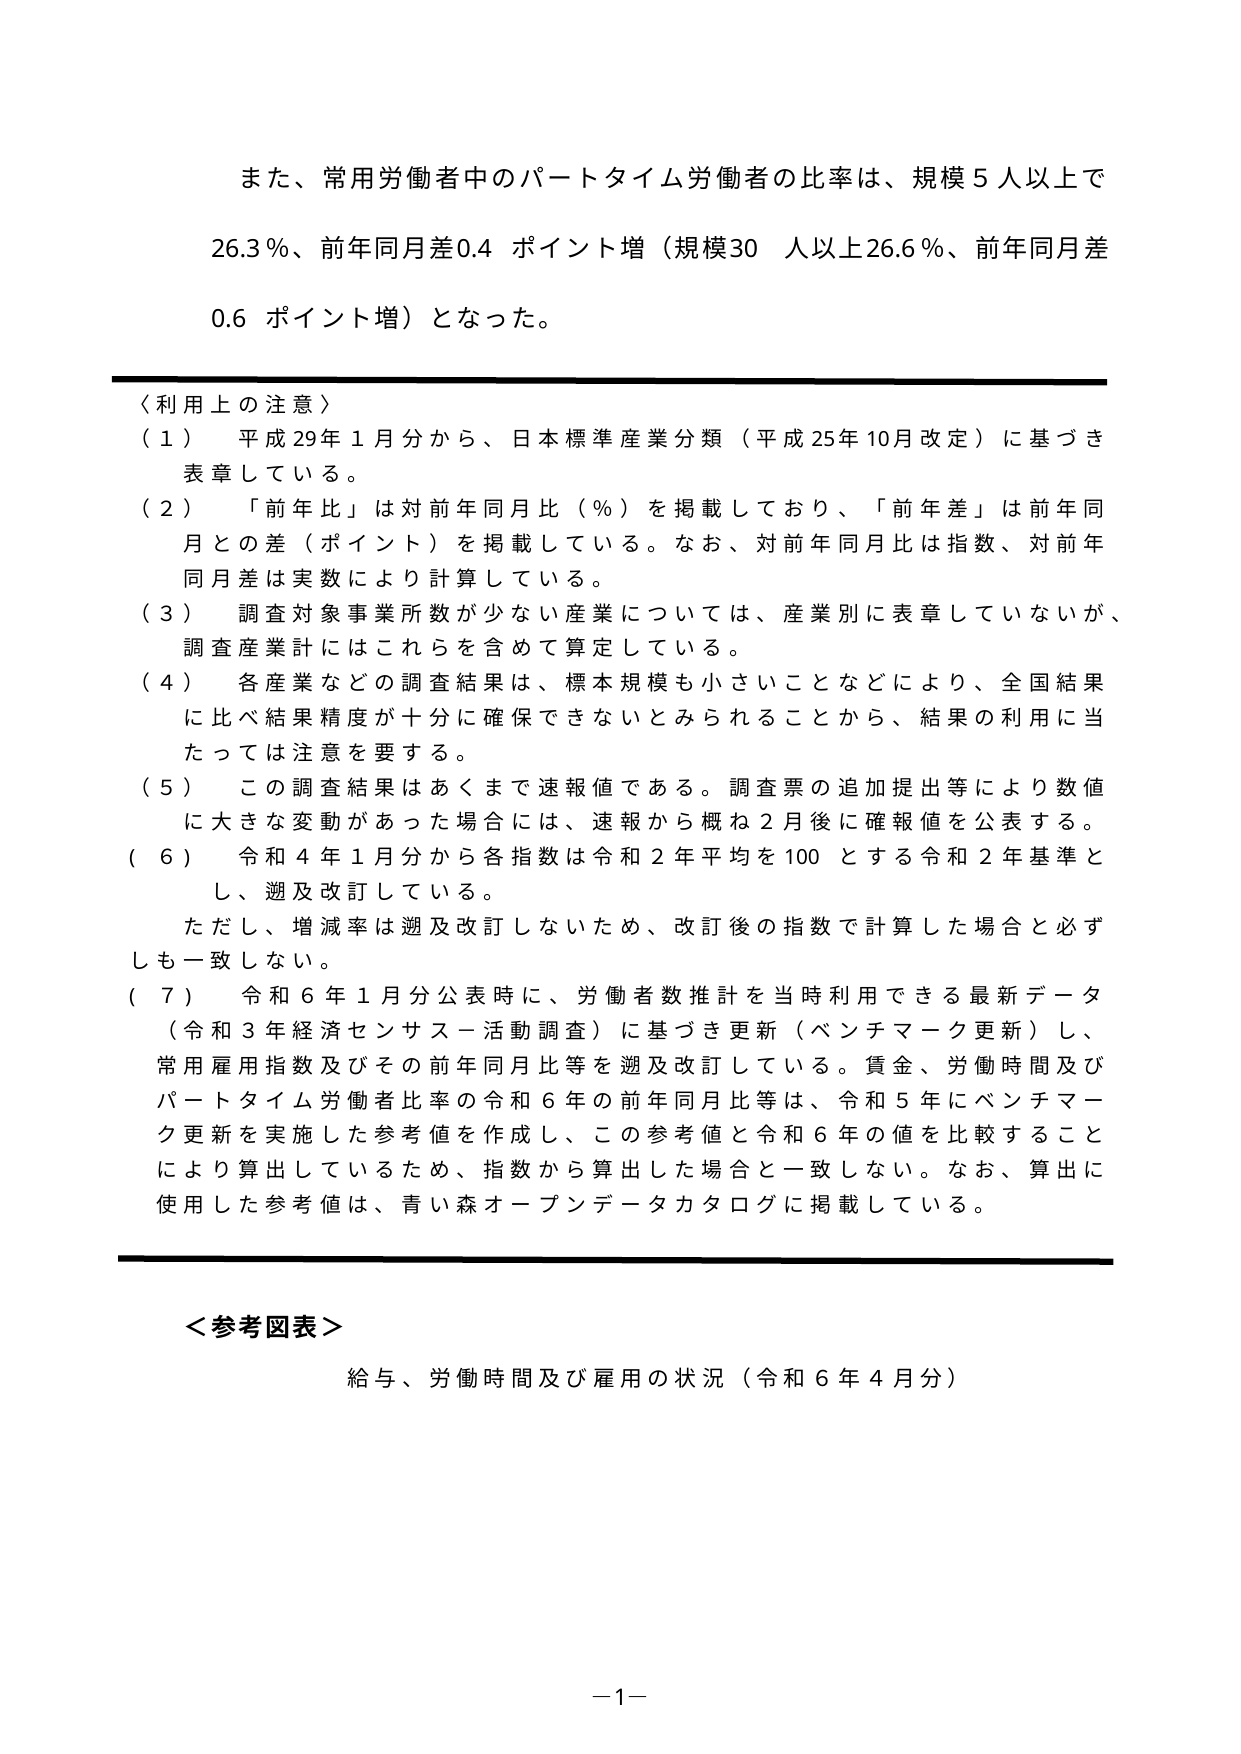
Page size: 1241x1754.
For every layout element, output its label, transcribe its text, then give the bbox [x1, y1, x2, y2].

text （２） 「前年比」は対前年同月比（％）を掲載しており、「前年差」は前年同月との差（ポイント）を掲載している。なお、対前年同月比は指数、対前年同月差は実数により計算している。 [129, 490, 1111, 594]
text ＜参考図表＞ [129, 1290, 1111, 1360]
text （４） 各産業などの調査結果は、標本規模も小さいことなどにより、全国結果に比べ結果精度が十分に確保できないとみられることから、結果の利用に当たっては注意を要する。 [129, 664, 1111, 768]
text （５） この調査結果はあくまで速報値である。調査票の追加提出等により数値に大きな変動があった場合には、速報から概ね２月後に確報値を公表する。 [129, 768, 1111, 838]
text また、常用労働者中のパートタイム労働者の比率は、規模５人以上で26.3％、前年同月差0.4ポイント増（規模30人以上26.6％、前年同月差0.6ポイント増）となった。 [184, 142, 1111, 351]
text （３） 調査対象事業所数が少ない産業については、産業別に表章していないが、調査産業計にはこれらを含めて算定している。 [129, 594, 1111, 664]
text 給与、労働時間及び雇用の状況（令和６年４月分） [129, 1360, 1111, 1395]
text 〈利用上の注意〉 [129, 386, 1111, 421]
text ただし、増減率は遡及改訂しないため、改訂後の指数で計算した場合と必ずしも一致しない。 [129, 908, 1111, 977]
text (６) 令和４年１月分から各指数は令和２年平均を100とする令和２年基準とし、遡及改訂している。 [129, 838, 1111, 908]
text （１） 平成29年１月分から、日本標準産業分類（平成25年10月改定）に基づき表章している。 [129, 421, 1111, 490]
text (７) 令和６年１月分公表時に、労働者数推計を当時利用できる最新データ（令和３年経済センサス－活動調査）に基づき更新（ベンチマーク更新）し、常用雇用指数及びその前年同月比等を遡及改訂している。賃金、労働時間及びパートタイム労働者比率の令和６年の前年同月比等は、令和５年にベンチマーク更新を実施した参考値を作成し、この参考値と令和６年の値を比較することにより算出しているため、指数から算出した場合と一致しない。なお、算出に使用した参考値は、青い森オープンデータカタログに掲載している。 [129, 977, 1111, 1221]
